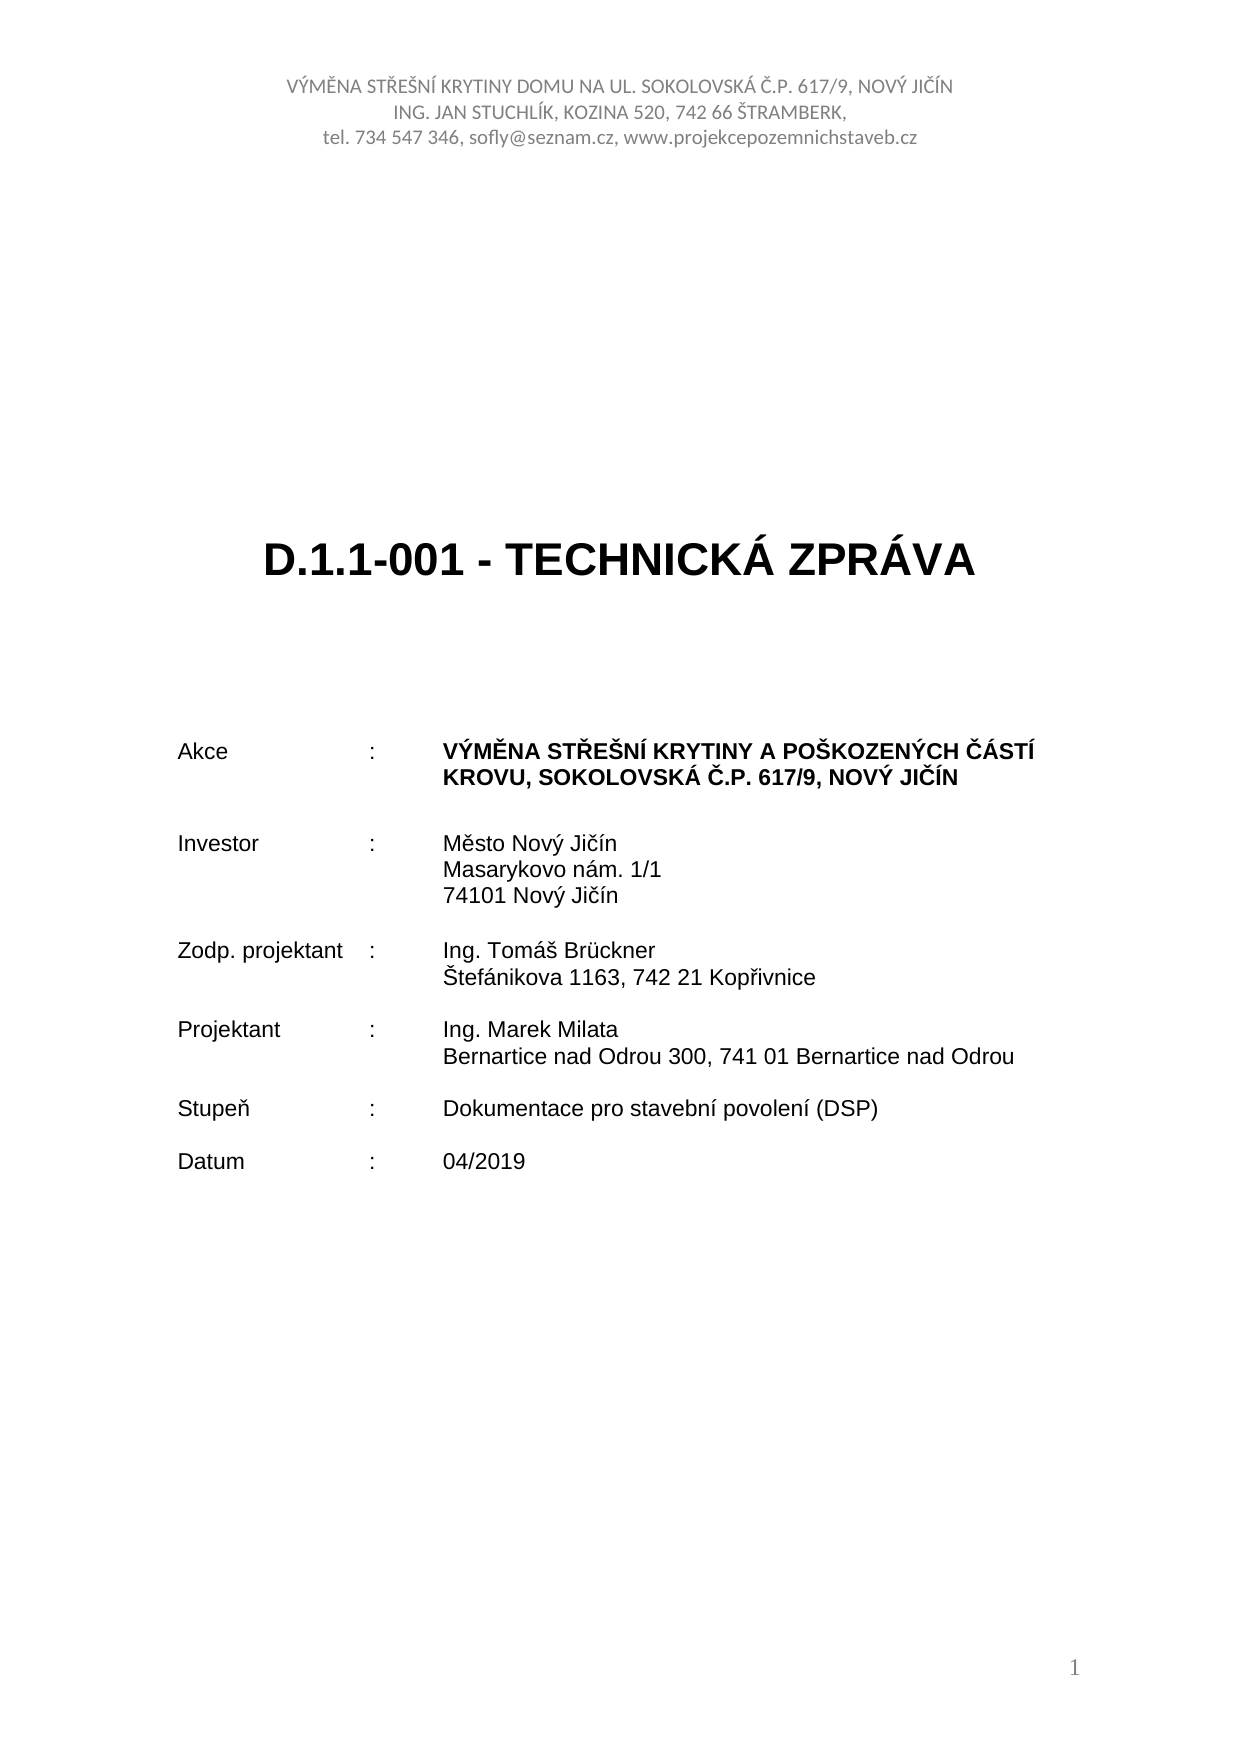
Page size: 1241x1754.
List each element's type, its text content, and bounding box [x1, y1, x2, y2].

subtitle Štefánikova 1163, 742 21 Kopřivnice [398, 964, 1093, 1016]
subtitle Datum : 04/2019 [177, 1148, 1093, 1174]
text Masarykovo nám. 1/1 [398, 856, 1093, 882]
subtitle KROVU, SOKOLOVSKÁ Č.P. 617/9, NOVÝ JIČÍN [369, 764, 1093, 817]
text Investor : Město Nový Jičín [177, 829, 1093, 856]
text Stupeň : Dokumentace pro stavební povolení (DSP) [177, 1095, 1093, 1122]
text Projektant : Ing. Marek Milata [177, 1016, 1093, 1043]
subtitle Zodp. projektant : Ing. Tomáš Brückner [148, 937, 1093, 964]
text 74101 Nový Jičín [398, 882, 1093, 908]
subtitle D.1.1-001 - TECHNICKÁ ZPRÁVA [148, 533, 1093, 585]
subtitle Akce : VÝMĚNA STŘEŠNÍ KRYTINY A POŠKOZENÝCH ČÁSTÍ [177, 738, 1093, 764]
text Bernartice nad Odrou 300, 741 01 Bernartice nad Odrou [177, 1043, 1093, 1069]
